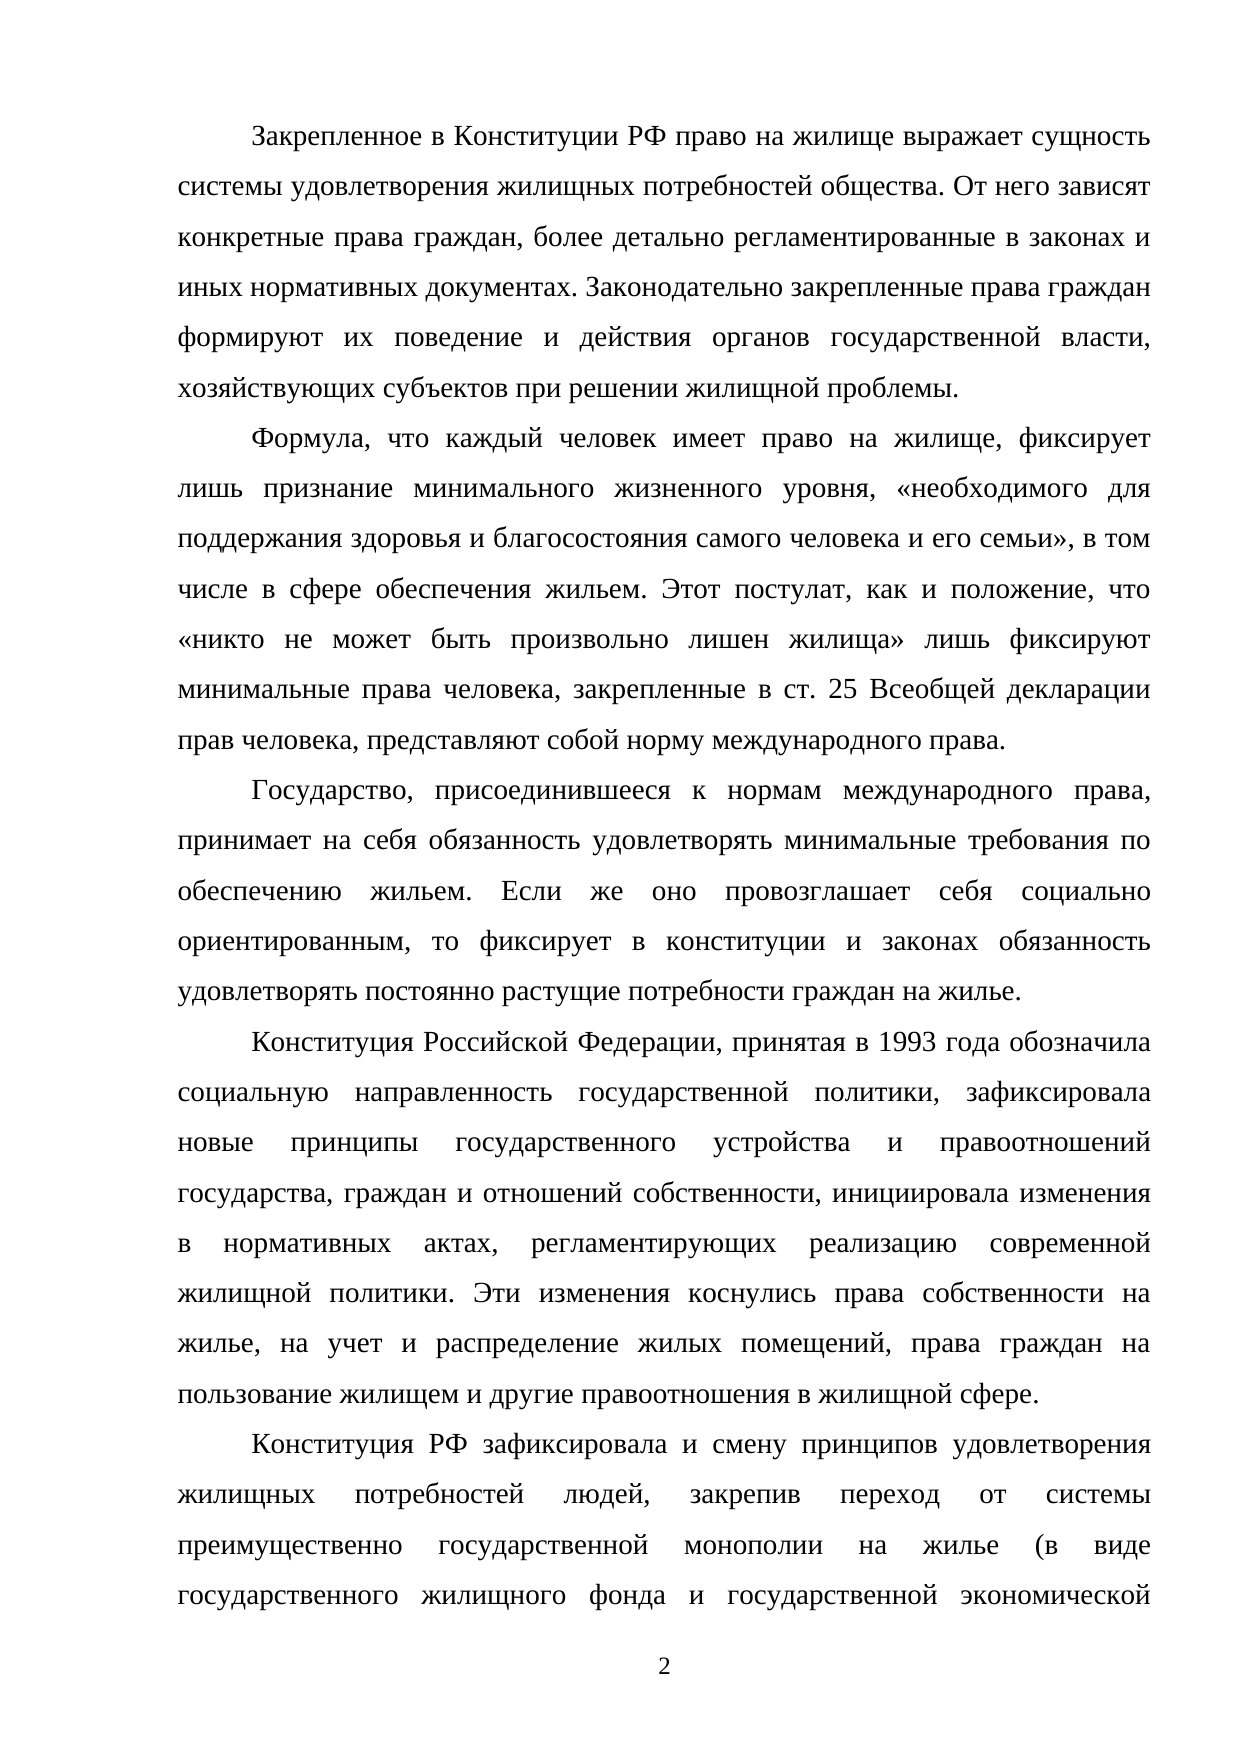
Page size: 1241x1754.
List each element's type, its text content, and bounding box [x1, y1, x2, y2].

text Конституция Российской Федерации, принятая в 1993 года обозначила социальную направленность государственной политики, зафиксировала новые принципы государственного устройства и правоотношений государства, граждан и отношений собственности, инициировала изменения в нормативных актах, регламентирующих реализацию современной жилищной политики. Эти изменения коснулись права собственности на жилье, на учет и распределение жилых помещений, права граждан на пользование жилищем и другие правоотношения в жилищной сфере. [177, 1024, 1152, 1409]
text Закрепленное в Конституции РФ право на жилище выражает сущность системы удовлетворения жилищных потребностей общества. От него зависят конкретные права граждан, более детально регламентированные в законах и иных нормативных документах. Законодательно закрепленные права граждан формируют их поведение и действия органов государственной власти, хозяйствующих субъектов при решении жилищной проблемы. [177, 118, 1152, 403]
text Государство, присоединившееся к нормам международного права, принимает на себя обязанность удовлетворять минимальные требования по обеспечению жильем. Если же оно провозглашает себя социально ориентированным, то фиксирует в конституции и законах обязанность удовлетворять постоянно растущие потребности граждан на жилье. [177, 772, 1152, 1007]
text Формула, что каждый человек имеет право на жилище, фиксирует лишь признание минимального жизненного уровня, «необходимого для поддержания здоровья и благосостояния самого человека и его семьи», в том числе в сфере обеспечения жильем. Этот постулат, как и положение, что «никто не может быть произвольно лишен жилища» лишь фиксируют минимальные права человека, закрепленные в ст. 25 Всеобщей декларации прав человека, представляют собой норму международного права. [177, 420, 1152, 755]
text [177, 1426, 1152, 1611]
